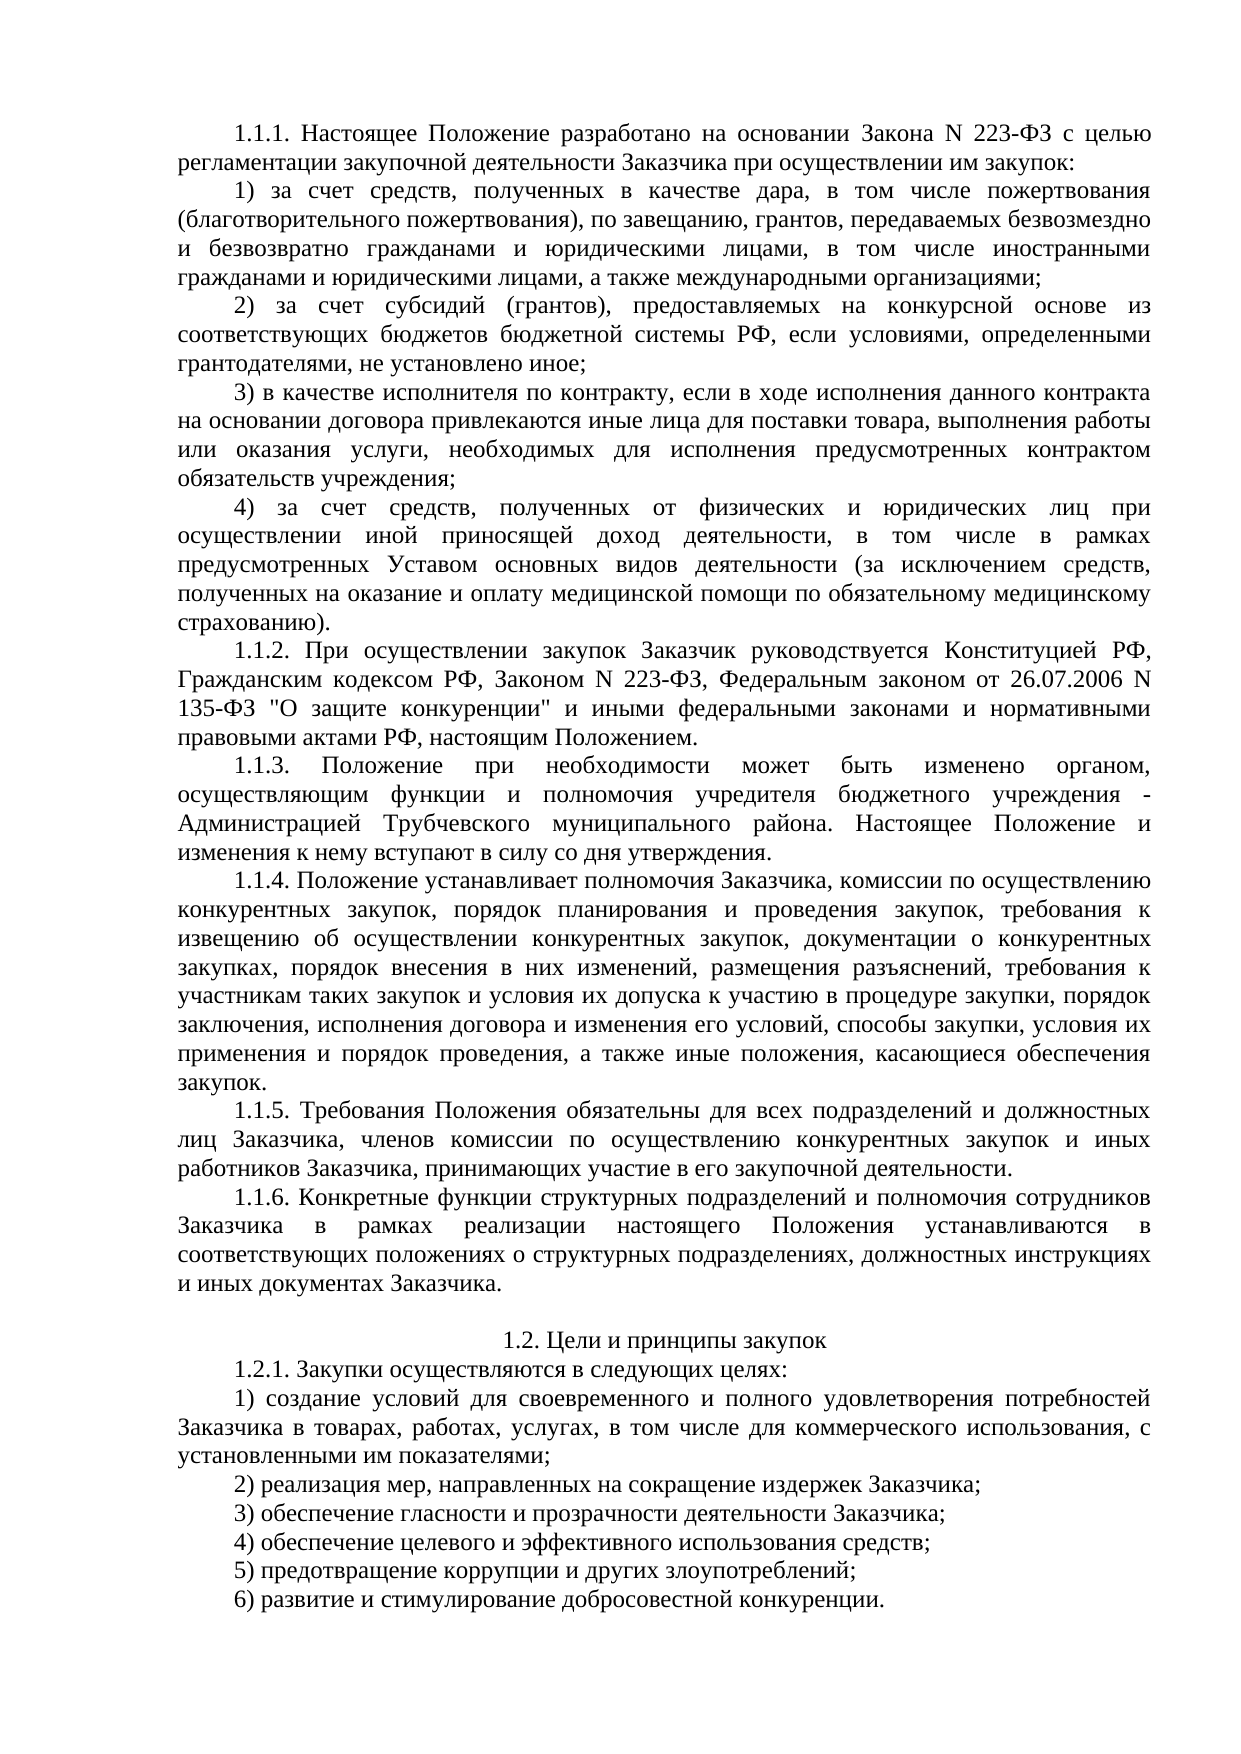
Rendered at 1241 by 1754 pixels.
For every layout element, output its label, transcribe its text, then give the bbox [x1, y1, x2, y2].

text 3) в качестве исполнителя по контракту, если в ходе исполнения данного контракта на основании договора привлекаются иные лица для поставки товара, выполнения работы или оказания услуги, необходимых для исполнения предусмотренных контрактом обязательств учреждения; [177, 377, 1152, 492]
text 2) за счет субсидий (грантов), предоставляемых на конкурсной основе из соответствующих бюджетов бюджетной системы РФ, если условиями, определенными грантодателями, не установлено иное; [177, 291, 1152, 377]
text 4) за счет средств, полученных от физических и юридических лиц при осуществлении иной приносящей доход деятельности, в том числе в рамках предусмотренных Уставом основных видов деятельности (за исключением средств, полученных на оказание и оплату медицинской помощи по обязательному медицинскому страхованию). [177, 492, 1152, 636]
text 6) развитие и стимулирование добросовестной конкуренции. [177, 1584, 1152, 1613]
text 5) предотвращение коррупции и других злоупотреблений; [177, 1556, 1152, 1584]
text 4) обеспечение целевого и эффективного использования средств; [177, 1527, 1152, 1556]
text 1.1.3. Положение при необходимости может быть изменено органом, осуществляющим функции и полномочия учредителя бюджетного учреждения - Администрацией Трубчевского муниципального района. Настоящее Положение и изменения к нему вступают в силу со дня утверждения. [177, 751, 1152, 866]
text 1.2.1. Закупки осуществляются в следующих целях: [177, 1354, 1152, 1383]
text 1.1.4. Положение устанавливает полномочия Заказчика, комиссии по осуществлению конкурентных закупок, порядок планирования и проведения закупок, требования к извещению об осуществлении конкурентных закупок, документации о конкурентных закупках, порядок внесения в них изменений, размещения разъяснений, требования к участникам таких закупок и условия их допуска к участию в процедуре закупки, порядок заключения, исполнения договора и изменения его условий, способы закупки, условия их применения и порядок проведения, а также иные положения, касающиеся обеспечения закупок. [177, 866, 1152, 1096]
text 2) реализация мер, направленных на сокращение издержек Заказчика; [177, 1469, 1152, 1498]
text 1.2. Цели и принципы закупок [177, 1326, 1152, 1354]
text 1.1.2. При осуществлении закупок Заказчик руководствуется Конституцией РФ, Гражданским кодексом РФ, Законом N 223-ФЗ, Федеральным законом от 26.07.2006 N 135-ФЗ "О защите конкуренции" и иными федеральными законами и нормативными правовыми актами РФ, настоящим Положением. [177, 636, 1152, 751]
text 1) за счет средств, полученных в качестве дара, в том числе пожертвования (благотворительного пожертвования), по завещанию, грантов, передаваемых безвозмездно и безвозвратно гражданами и юридическими лицами, в том числе иностранными гражданами и юридическими лицами, а также международными организациями; [177, 176, 1152, 291]
text 3) обеспечение гласности и прозрачности деятельности Заказчика; [177, 1498, 1152, 1527]
text 1.1.1. Настоящее Положение разработано на основании Закона N 223-ФЗ с целью регламентации закупочной деятельности Заказчика при осуществлении им закупок: [177, 118, 1152, 176]
text 1.1.5. Требования Положения обязательны для всех подразделений и должностных лиц Заказчика, членов комиссии по осуществлению конкурентных закупок и иных работников Заказчика, принимающих участие в его закупочной деятельности. [177, 1096, 1152, 1182]
text 1.1.6. Конкретные функции структурных подразделений и полномочия сотрудников Заказчика в рамках реализации настоящего Положения устанавливаются в соответствующих положениях о структурных подразделениях, должностных инструкциях и иных документах Заказчика. [177, 1182, 1152, 1297]
text 1) создание условий для своевременного и полного удовлетворения потребностей Заказчика в товарах, работах, услугах, в том числе для коммерческого использования, с установленными им показателями; [177, 1383, 1152, 1469]
